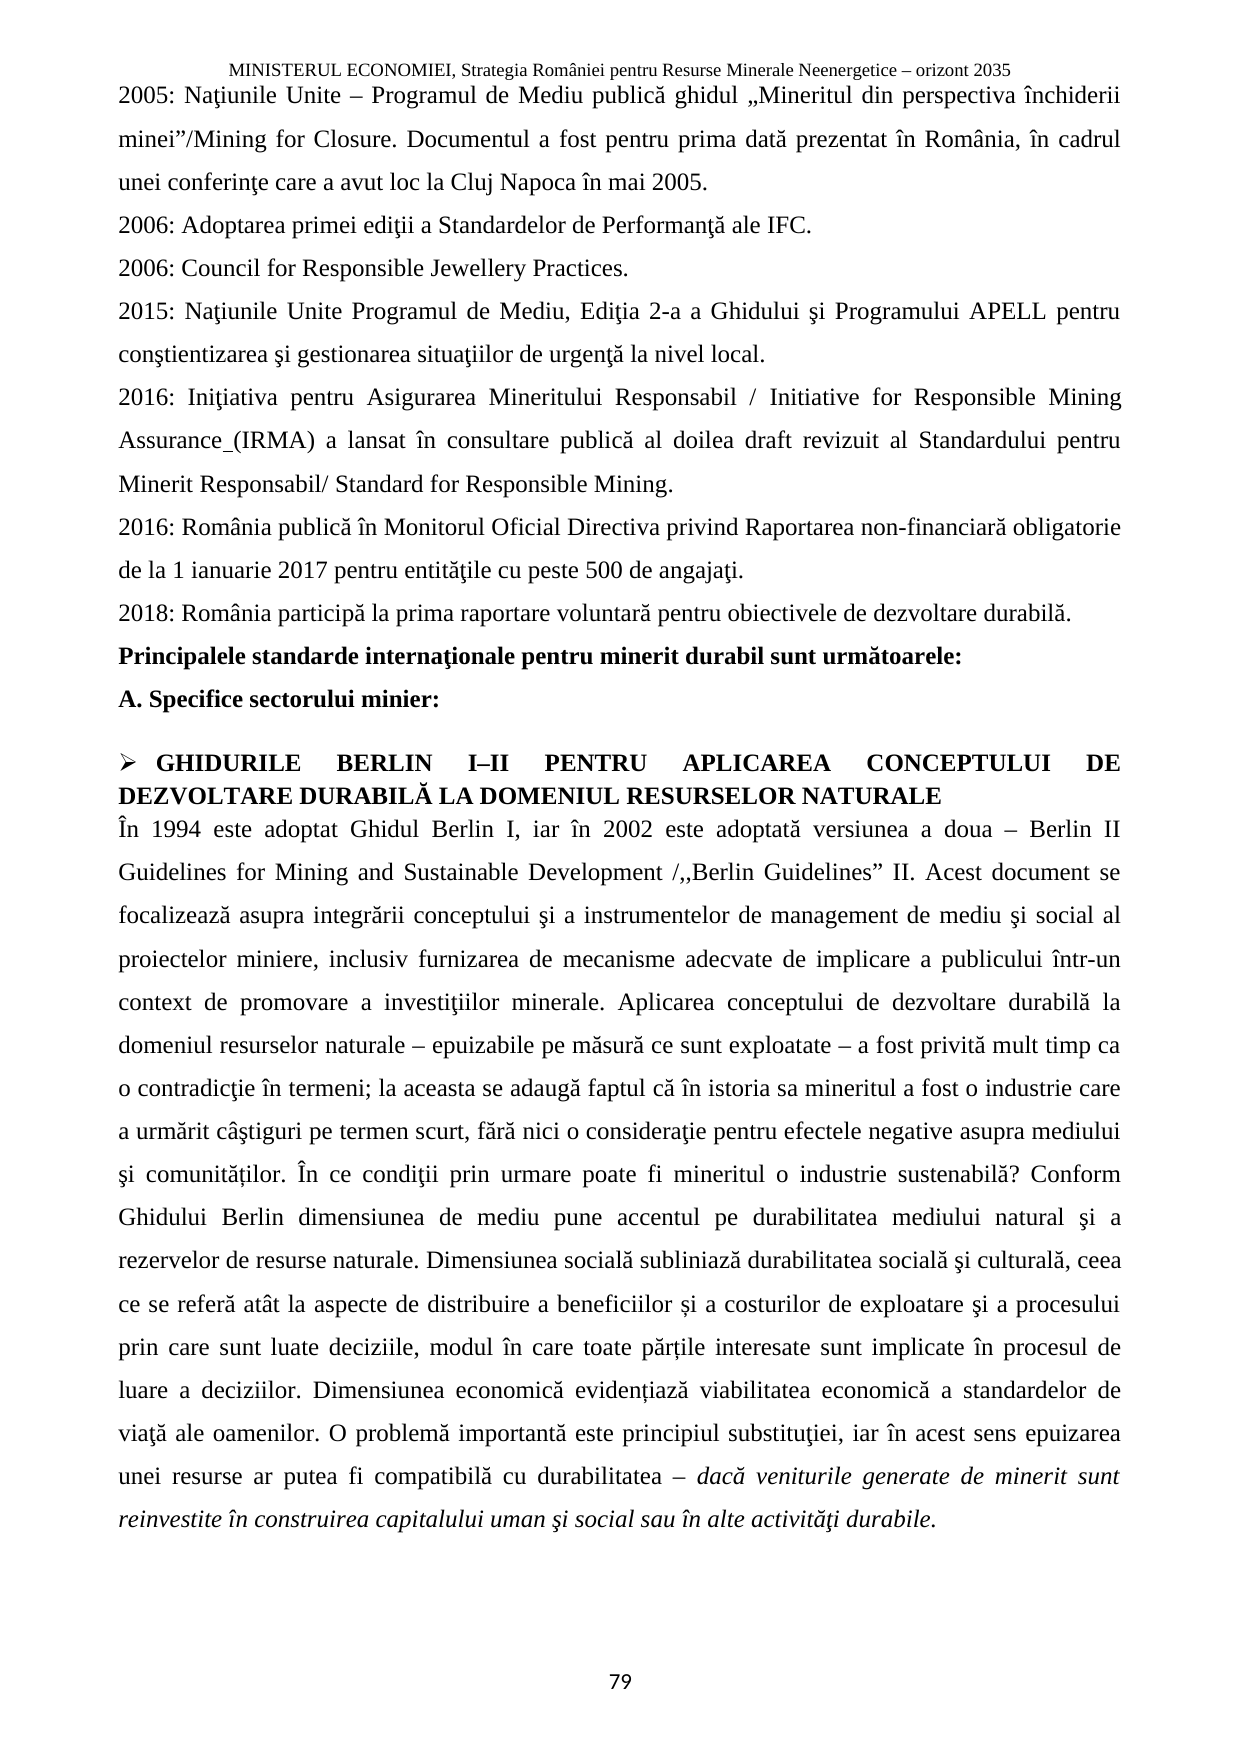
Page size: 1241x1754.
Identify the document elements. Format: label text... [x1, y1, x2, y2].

text A. Specifice sectorului minier: [118, 684, 1122, 713]
text În 1994 este adoptat Ghidul Berlin I, iar în 2002 este adoptată versiunea a doua – Berlin II Guidelines for Mining and Sustainable Development /,,Berlin Guidelines” II. Acest document se focalizează asupra integrării conceptului şi a instrumentelor de management de mediu şi social al proiectelor miniere, inclusiv furnizarea de mecanisme adecvate de implicare a publicului într-un context de promovare a investiţiilor minerale. Aplicarea conceptului de dezvoltare durabilă la domeniul resurselor naturale – epuizabile pe măsură ce sunt exploatate – a fost privită mult timp ca o contradicţie în termeni; la aceasta se adaugă faptul că în istoria sa mineritul a fost o industrie care a urmărit câştiguri pe termen scurt, fără nici o consideraţie pentru efectele negative asupra mediului şi comunităților. În ce condiţii prin urmare poate fi mineritul o industrie sustenabilă? Conform Ghidului Berlin dimensiunea de mediu pune accentul pe durabilitatea mediului natural şi a rezervelor de resurse naturale. Dimensiunea socială subliniază durabilitatea socială şi culturală, ceea ce se referă atât la aspecte de distribuire a beneficiilor și a costurilor de exploatare şi a procesului prin care sunt luate deciziile, modul în care toate părțile interesate sunt implicate în procesul de luare a deciziilor. Dimensiunea economică evidențiază viabilitatea economică a standardelor de viaţă ale oamenilor. O problemă importantă este principiul substituţiei, iar în acest sens epuizarea unei resurse ar putea fi compatibilă cu durabilitatea – dacă veniturile generate de minerit sunt reinvestite în construirea capitalului uman şi social sau în alte activităţi durabile. [118, 814, 1122, 1533]
text 2018: România participă la prima raportare voluntară pentru obiectivele de dezvoltare durabilă. [118, 598, 1122, 627]
text Principalele standarde internaţionale pentru minerit durabil sunt următoarele: [118, 641, 1122, 670]
text 2006: Council for Responsible Jewellery Practices. [118, 253, 1122, 282]
text 2016: Iniţiativa pentru Asigurarea Mineritului Responsabil / Initiative for Responsible Mining Assurance (IRMA) a lansat în consultare publică al doilea draft revizuit al Standardului pentru Minerit Responsabil/ Standard for Responsible Mining. [118, 382, 1122, 497]
text 2006: Adoptarea primei ediţii a Standardelor de Performanţă ale IFC. [118, 210, 1122, 239]
text 2005: Naţiunile Unite – Programul de Mediu publică ghidul „Mineritul din perspectiva închiderii minei”/Mining for Closure. Documentul a fost pentru prima dată prezentat în România, în cadrul unei conferinţe care a avut loc la Cluj Napoca în mai 2005. [118, 81, 1122, 196]
text 2015: Naţiunile Unite Programul de Mediu, Ediţia 2-a a Ghidului şi Programului APELL pentru conştientizarea şi gestionarea situaţiilor de urgenţă la nivel local. [118, 296, 1122, 368]
text 2016: România publică în Monitorul Oficial Directiva privind Raportarea non-financiară obligatorie de la 1 ianuarie 2017 pentru entităţile cu peste 500 de angajaţi. [118, 512, 1122, 584]
subtitle GHIDURILE BERLIN I–II PENTRU APLICAREA CONCEPTULUI DE DEZVOLTARE DURABILĂ LA DOMENIUL RESURSELOR NATURALE [118, 748, 1122, 810]
